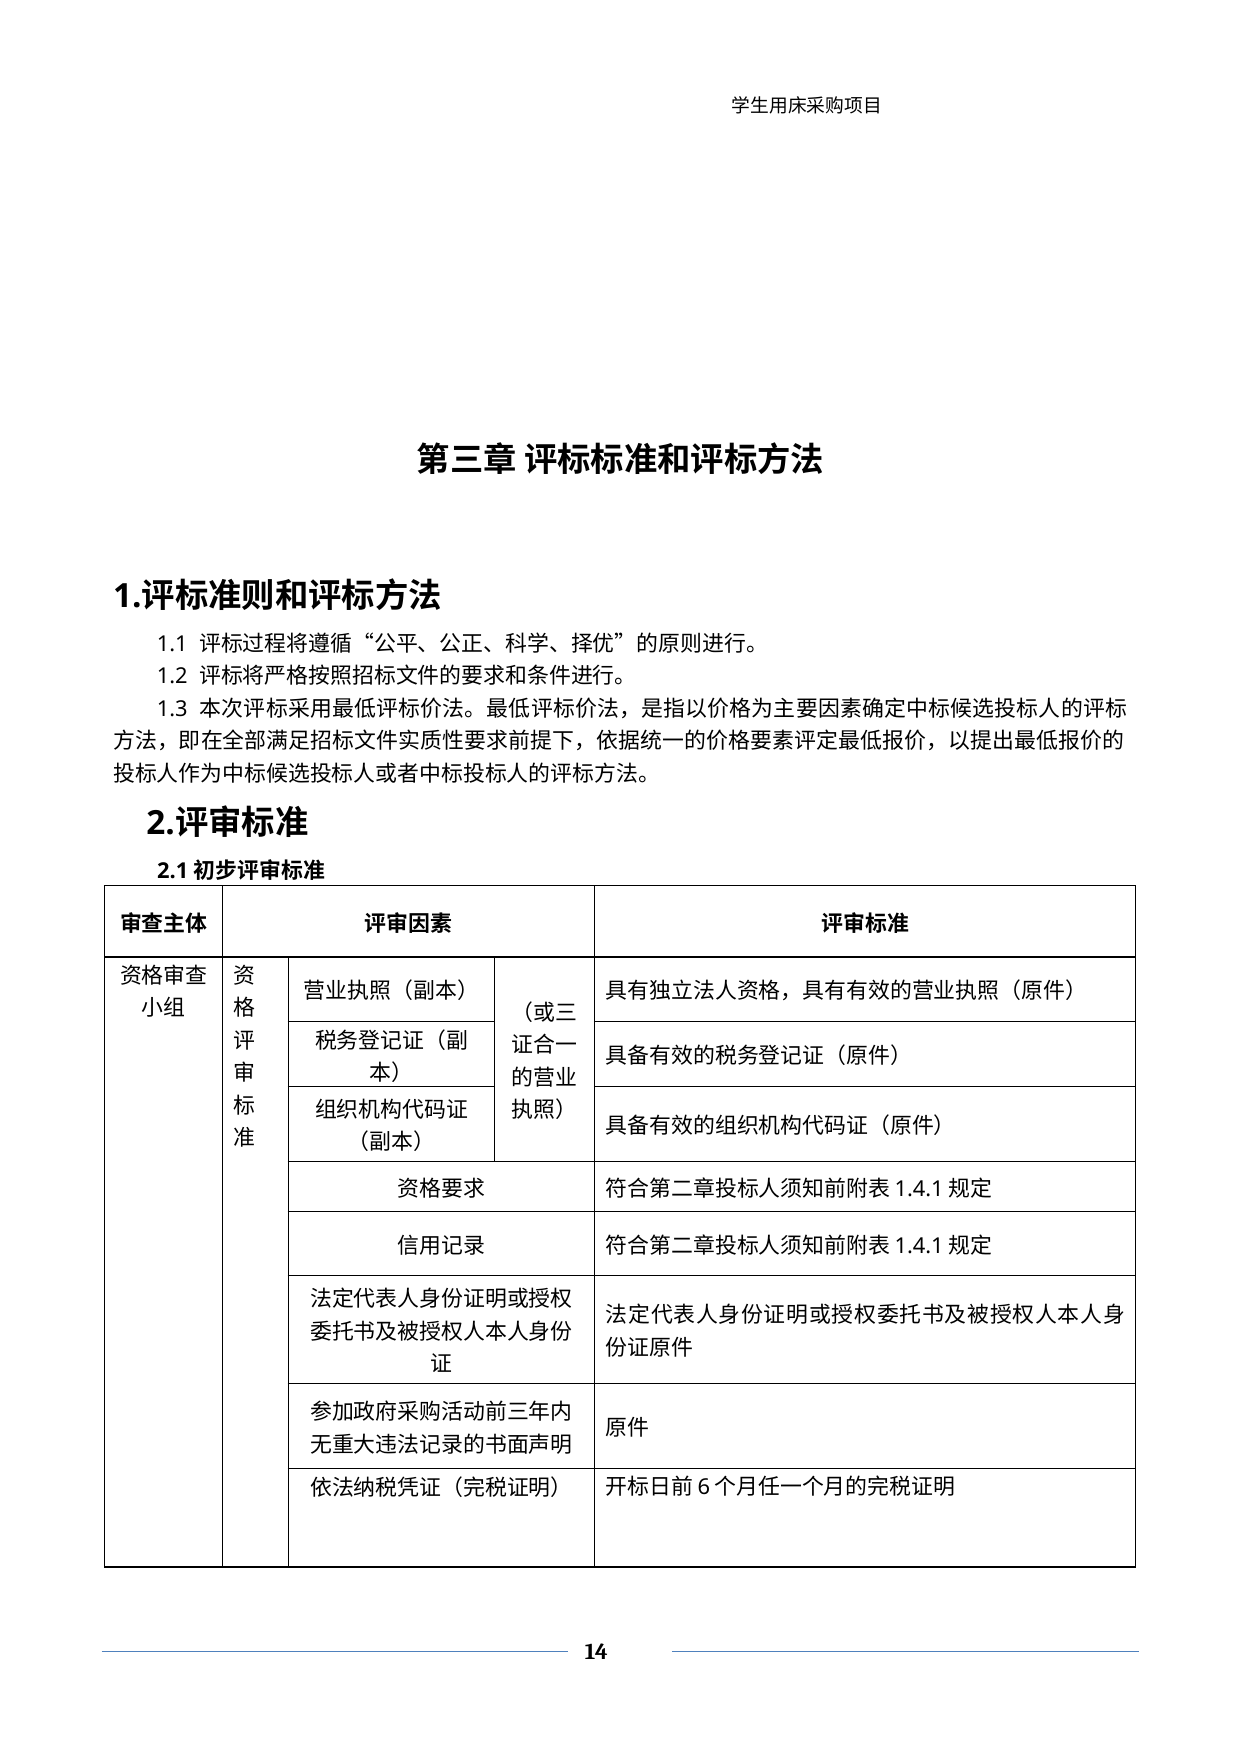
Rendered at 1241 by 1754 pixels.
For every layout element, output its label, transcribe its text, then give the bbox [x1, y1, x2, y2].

table_cell 法定代表人身份证明或授权委托书及被授权人本人身份证 [289, 1276, 594, 1383]
table_cell 资格要求 [289, 1162, 594, 1211]
subtitle 2.评审标准 [113, 788, 1127, 853]
text 1.3 本次评标采用最低评标价法。最低评标价法，是指以价格为主要因素确定中标候选投标人的评标方法，即在全部满足招标文件实质性要求前提下，依据统一的价格要素评定最低报价，以提出最低报价的投标人作为中标候选投标人或者中标投标人的评标方法。 [113, 690, 1127, 788]
table_cell 具备有效的组织机构代码证（原件） [595, 1087, 1135, 1161]
table_cell 资格 评审 标准 [223, 958, 288, 1566]
text 1.1 评标过程将遵循“公平、公正、科学、择优”的原则进行。 [113, 625, 1127, 658]
table_cell 信用记录 [289, 1212, 594, 1275]
table_cell 依法纳税凭证（完税证明） [289, 1469, 594, 1566]
title 第三章 评标标准和评标方法 [113, 424, 1127, 489]
text 1.2 评标将严格按照招标文件的要求和条件进行。 [113, 658, 1127, 690]
table_header 审查主体 [105, 886, 222, 956]
table_cell 营业执照（副本） [289, 958, 494, 1021]
table_cell 组织机构代码证（副本） [289, 1087, 494, 1161]
table_cell 具备有效的税务登记证（原件） [595, 1022, 1135, 1086]
table_cell 资格审查小组 [105, 958, 222, 1566]
table_cell 原件 [595, 1384, 1135, 1468]
table_cell 具有独立法人资格，具有有效的营业执照（原件） [595, 958, 1135, 1021]
table_cell 符合第二章投标人须知前附表1.4.1规定 [595, 1212, 1135, 1275]
table_cell （或三证合一的营业执照） [495, 958, 594, 1161]
table_header 评审因素 [223, 886, 594, 956]
table_cell 开标日前6个月任一个月的完税证明 [595, 1469, 1135, 1566]
table_cell 法定代表人身份证明或授权委托书及被授权人本人身份证原件 [595, 1276, 1135, 1383]
table_cell 参加政府采购活动前三年内无重大违法记录的书面声明 [289, 1384, 594, 1468]
table_cell 税务登记证（副本） [289, 1022, 494, 1086]
subtitle 1.评标准则和评标方法 [113, 560, 1127, 625]
text 2.1 初步评审标准 [113, 853, 1127, 885]
table_header 评审标准 [595, 886, 1135, 956]
table_cell 符合第二章投标人须知前附表1.4.1规定 [595, 1162, 1135, 1211]
